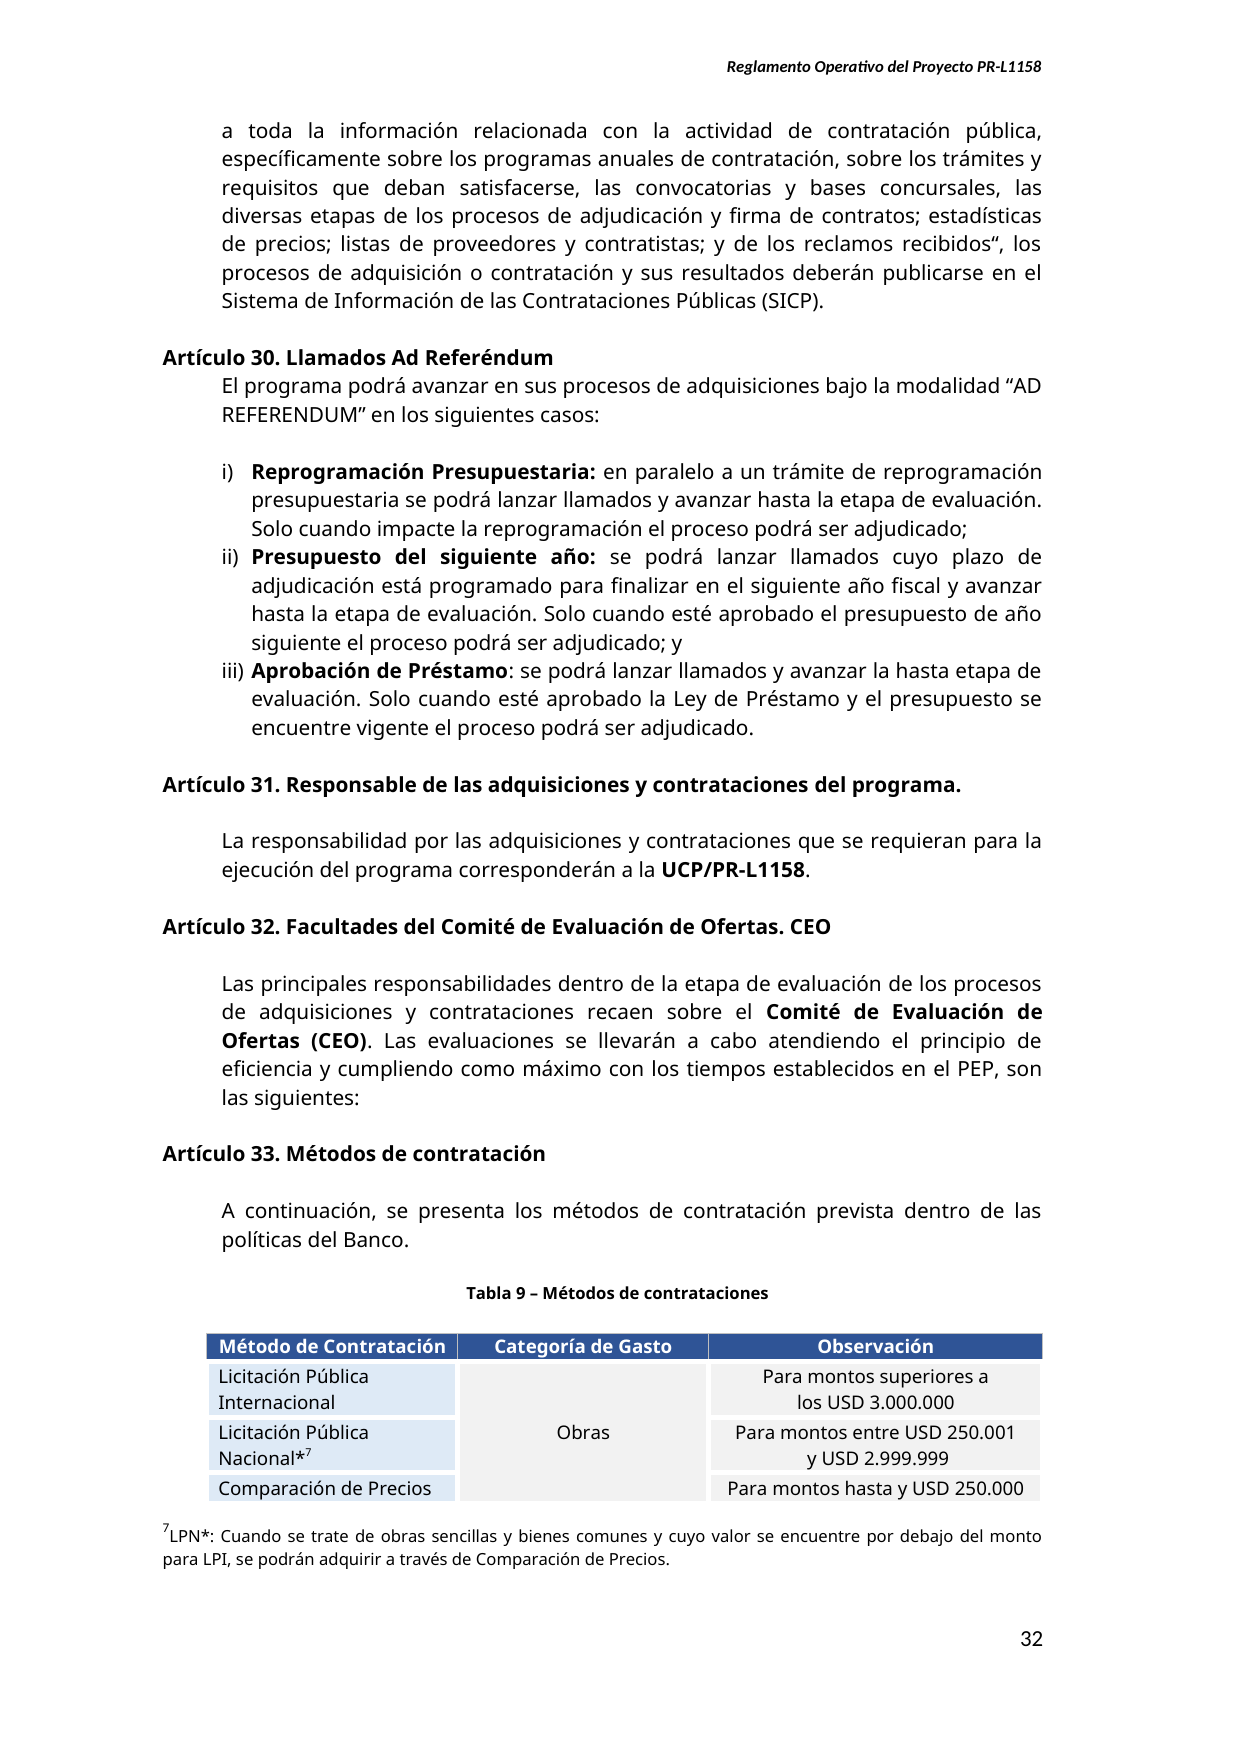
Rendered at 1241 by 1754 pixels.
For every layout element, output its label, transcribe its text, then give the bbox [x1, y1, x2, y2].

table_cell Para montos hasta y USD 250.000 [711, 1475, 1040, 1501]
text La responsabilidad por las adquisiciones y contrataciones que se requieran para la ejecución del programa corresponderán a la UCP/PR-L1158. [221, 827, 1043, 883]
table_cell Obras [460, 1364, 706, 1501]
text Artículo 33. Métodos de contratación [162, 1139, 1043, 1168]
text Artículo 31. Responsable de las adquisiciones y contrataciones del programa. [162, 770, 1043, 798]
table_header Categoría de Gasto [458, 1334, 708, 1359]
text Tabla 9 – Métodos de contrataciones [192, 1282, 1043, 1304]
table_cell Licitación Pública Nacional* [209, 1420, 455, 1470]
table_cell Licitación Pública Internacional [209, 1364, 455, 1415]
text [221, 116, 1043, 315]
table_cell Para montos superiores a los USD 3.000.000 [711, 1364, 1040, 1415]
table_cell Comparación de Precios [209, 1475, 455, 1501]
text Artículo 32. Facultades del Comité de Evaluación de Ofertas. CEO [162, 912, 1043, 940]
table_header Observación [709, 1334, 1042, 1359]
text El programa podrá avanzar en sus procesos de adquisiciones bajo la modalidad “AD REFERENDUM” en los siguientes casos: [221, 372, 1043, 428]
text Las principales responsabilidades dentro de la etapa de evaluación de los procesos de adquisiciones y contrataciones recaen sobre el Comité de Evaluación de Ofertas (CEO). Las evaluaciones se llevarán a cabo atendiendo el principio de eficiencia y cumpliendo como máximo con los tiempos establecidos en el PEP, son las siguientes: [221, 969, 1043, 1111]
table_header Método de Contratación [207, 1334, 457, 1359]
list Reprogramación Presupuestaria: en paralelo a un trámite de reprogramación presupuestaria se podrá lanzar llamados y avanzar hasta la etapa de evaluación. Solo cuando impacte la reprogramación el proceso podrá ser adjudicado; [221, 457, 1043, 542]
list Presupuesto del siguiente año: se podrá lanzar llamados cuyo plazo de adjudicación está programado para finalizar en el siguiente año fiscal y avanzar hasta la etapa de evaluación. Solo cuando esté aprobado el presupuesto de año siguiente el proceso podrá ser adjudicado; y [221, 542, 1043, 656]
list Aprobación de Préstamo: se podrá lanzar llamados y avanzar la hasta etapa de evaluación. Solo cuando esté aprobado la Ley de Préstamo y el presupuesto se encuentre vigente el proceso podrá ser adjudicado. [221, 656, 1043, 741]
text Artículo 30. Llamados Ad Referéndum [162, 343, 1043, 372]
table_cell Para montos entre USD 250.001 y USD 2.999.999 [711, 1420, 1040, 1470]
text A continuación, se presenta los métodos de contratación prevista dentro de las políticas del Banco. [221, 1196, 1043, 1253]
